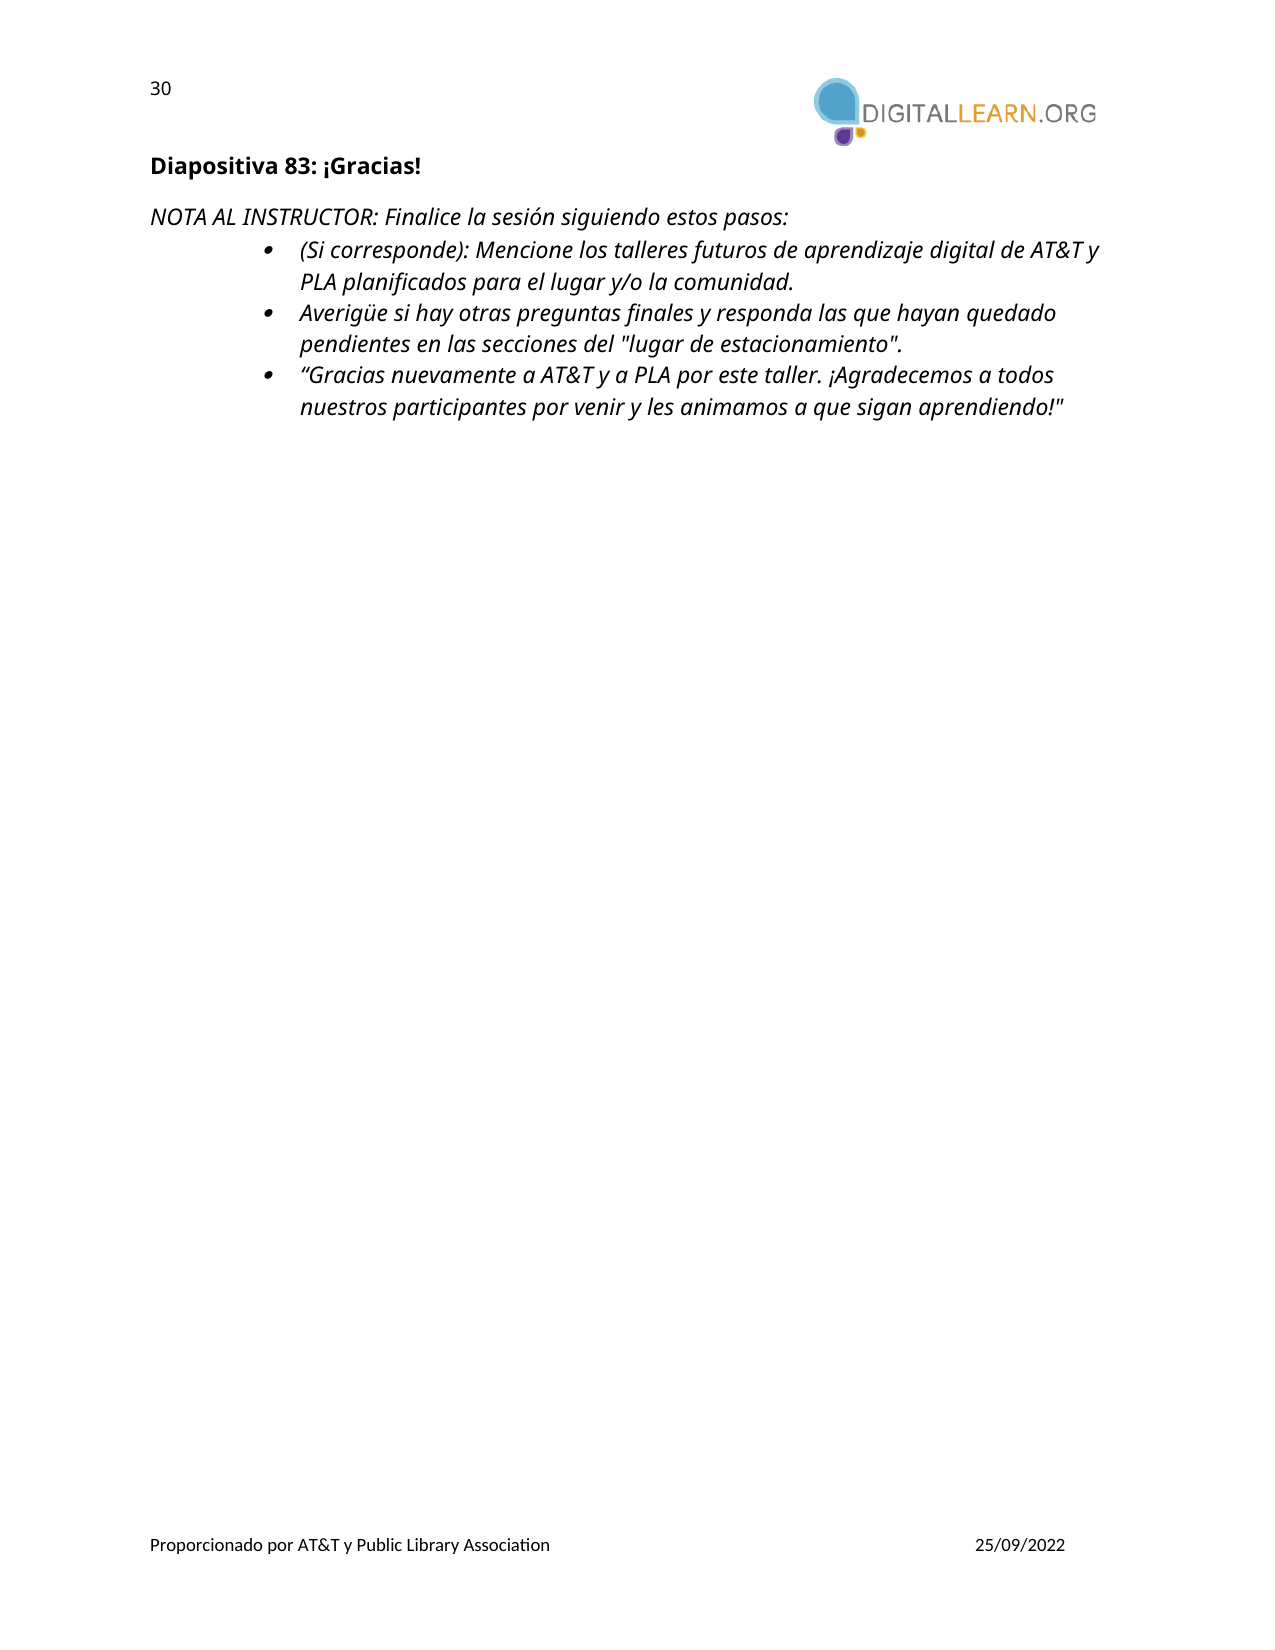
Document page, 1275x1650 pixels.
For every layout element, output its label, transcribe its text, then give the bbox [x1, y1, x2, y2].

list (Si corresponde): Mencione los talleres futuros de aprendizaje digital de AT&T y PLA planificados para el lugar y/o la comunidad. [262, 234, 1125, 297]
list Averigüe si hay otras preguntas finales y responda las que hayan quedado pendientes en las secciones del "lugar de estacionamiento". [262, 297, 1125, 359]
text Diapositiva 83: ¡Gracias! [150, 150, 1125, 181]
picture [814, 78, 1096, 146]
list NOTA AL INSTRUCTOR: Finalice la sesión siguiendo estos pasos: [150, 200, 1125, 232]
list “Gracias nuevamente a AT&T y a PLA por este taller. ¡Agradecemos a todos nuestros participantes por venir y les animamos a que sigan aprendiendo!" [262, 359, 1125, 422]
